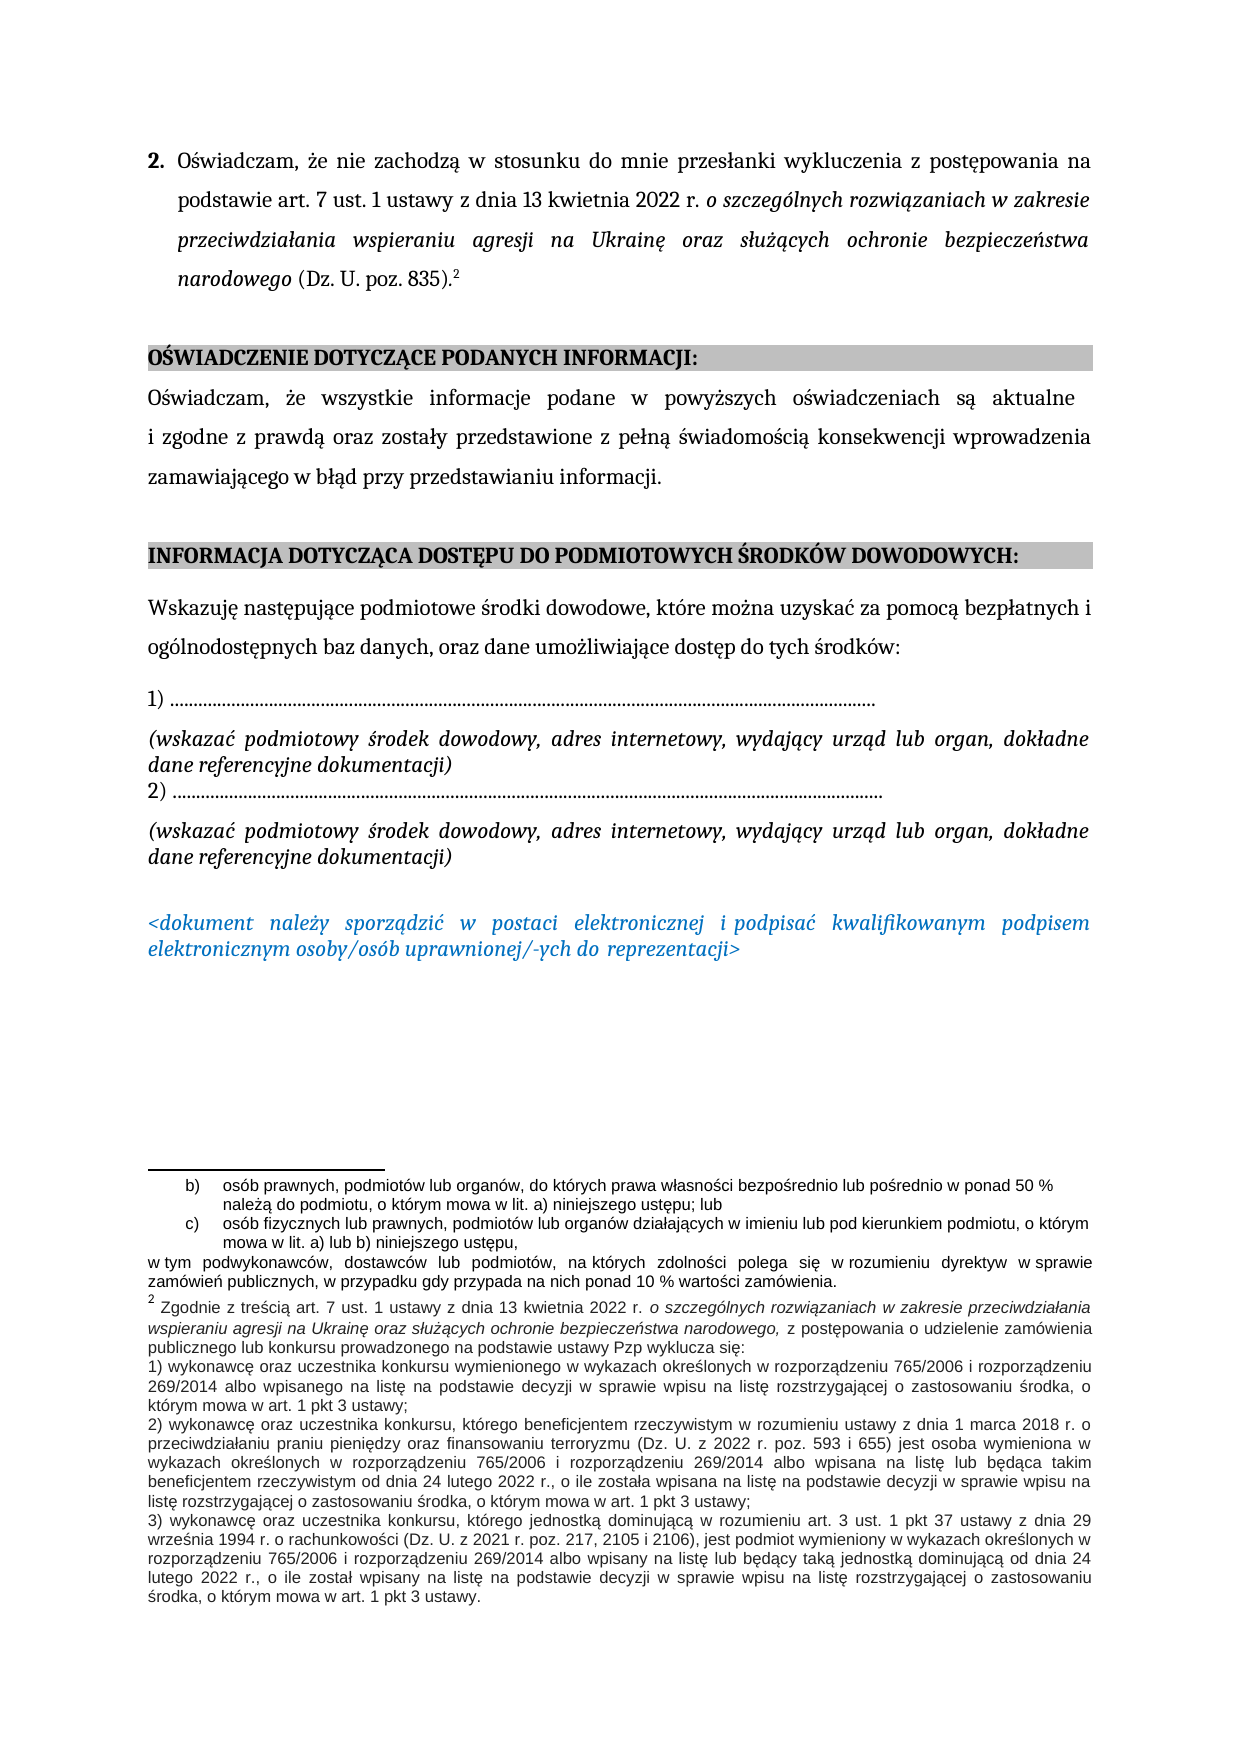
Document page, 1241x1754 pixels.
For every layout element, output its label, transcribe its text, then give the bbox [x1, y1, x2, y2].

text <dokument należy sporządzić w postaci elektronicznej i podpisać kwalifikowanym podpisem elektronicznym osoby/osób uprawnionej/-ych do reprezentacji> [148, 910, 1093, 962]
text (wskazać podmiotowy środek dowodowy, adres internetowy, wydający urząd lub organ, dokładne dane referencyjne dokumentacji) [148, 725, 1093, 778]
text 1) ...................................................................................................................................................... [148, 686, 1093, 712]
text Oświadczam, że wszystkie informacje podane w powyższych oświadczeniach są aktualne i zgodne z prawdą oraz zostały przedstawione z pełną świadomością konsekwencji wprowadzenia zamawiającego w błąd przy przedstawianiu informacji. [148, 384, 1093, 490]
text (wskazać podmiotowy środek dowodowy, adres internetowy, wydający urząd lub organ, dokładne dane referencyjne dokumentacji) [148, 817, 1093, 870]
text Wskazuję następujące podmiotowe środki dowodowe, które można uzyskać za pomocą bezpłatnych i ogólnodostępnych baz danych, oraz dane umożliwiające dostęp do tych środków: [148, 594, 1093, 660]
text INFORMACJA DOTYCZĄCA DOSTĘPU DO PODMIOTOWYCH ŚRODKÓW DOWODOWYCH: [148, 542, 1093, 569]
list Oświadczam, że nie zachodzą w stosunku do mnie przesłanki wykluczenia z postępowania na podstawie art. 7 ust. 1 ustawy z dnia 13 kwietnia 2022 r. o szczególnych rozwiązaniach w zakresie przeciwdziałania wspieraniu agresji na Ukrainę oraz służących ochronie bezpieczeństwa narodowego (Dz. U. poz. 835). [148, 148, 1093, 292]
text 2) ....................................................................................................................................................... [148, 778, 1093, 804]
text OŚWIADCZENIE DOTYCZĄCE PODANYCH INFORMACJI: [148, 345, 1093, 371]
